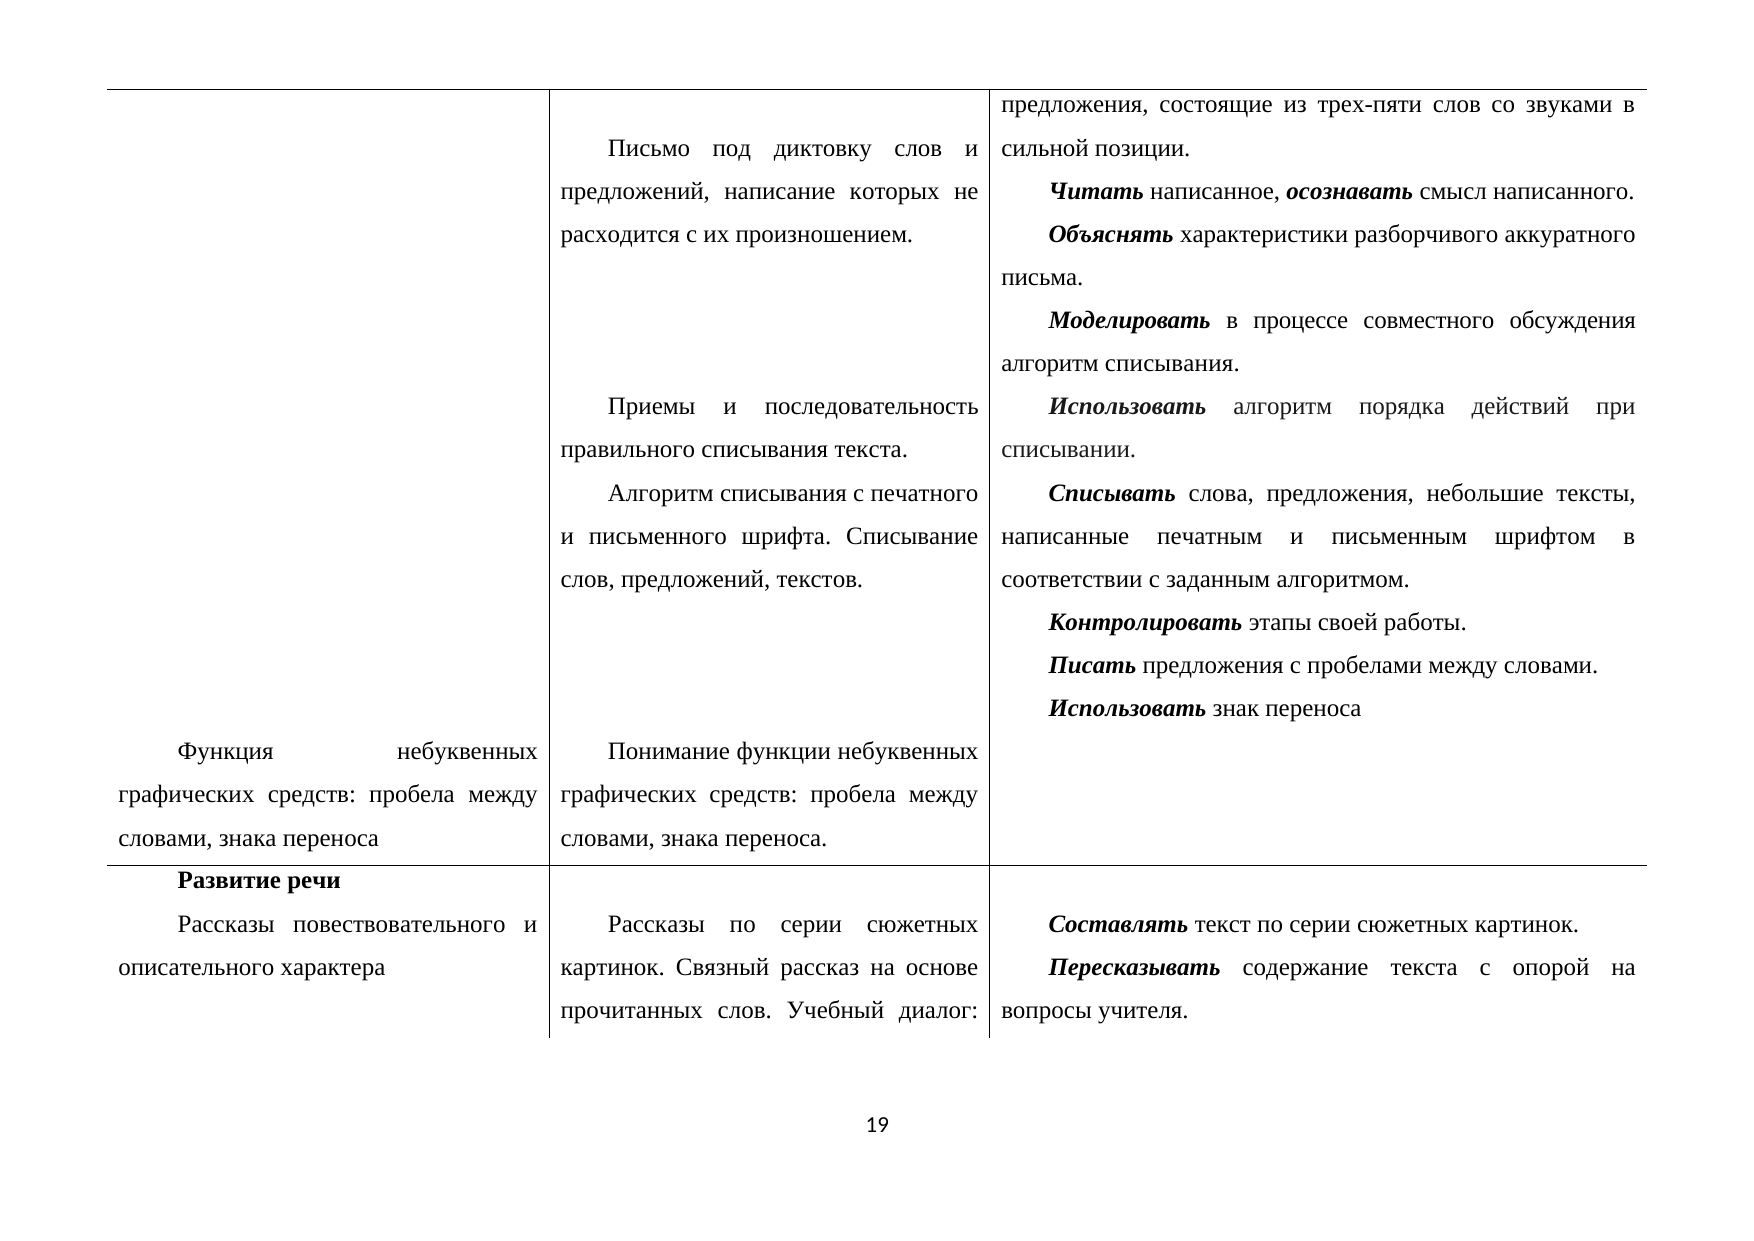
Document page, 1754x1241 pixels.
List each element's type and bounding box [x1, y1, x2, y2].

table_cell [107, 866, 549, 1038]
table_cell [550, 866, 989, 1038]
table_cell [990, 866, 1647, 1038]
table_cell [990, 90, 1647, 864]
table_cell [550, 90, 989, 864]
table_cell [107, 90, 549, 864]
